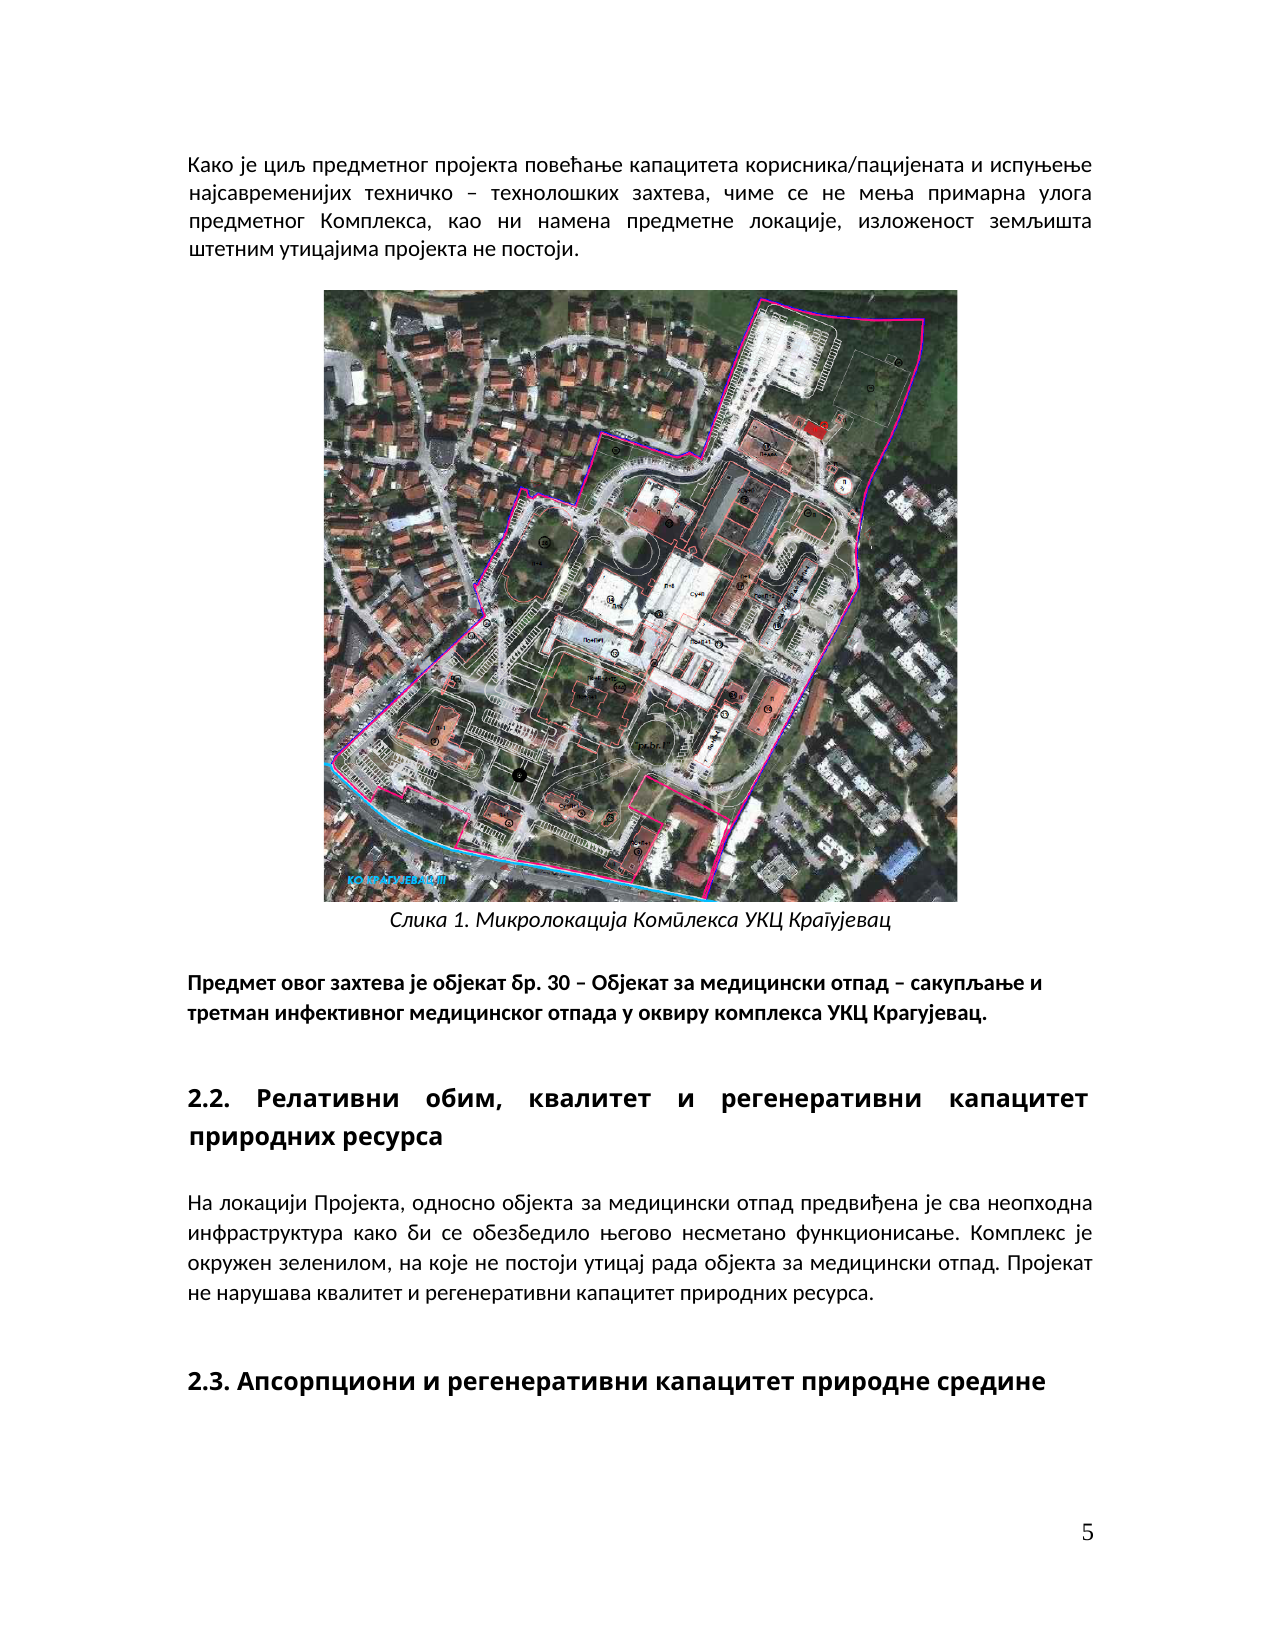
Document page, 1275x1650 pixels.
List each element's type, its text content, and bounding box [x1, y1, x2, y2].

text Слика 1. Микролокација Комплекса УКЦ Крагујевац [187, 905, 1094, 933]
subtitle 2.2. Релативни обим, квалитет и регенеративни капацитет природних ресурса [187, 1081, 1088, 1153]
picture [323, 290, 958, 902]
text На локацији Пројекта, односно објекта за медицински отпад предвиђена је сва неопходна инфраструктура како би се обезбедило његово несметано функционисање. Комплекс је окружен зеленилом, на које не постоји утицај рада објекта за медицински отпад. Пројекат не нарушава квалитет и регенеративни капацитет природних ресурса. [187, 1188, 1094, 1306]
subtitle 2.3. Апсорпциони и регенеративни капацитет природне средине [187, 1364, 1088, 1398]
picture [323, 766, 699, 902]
text Како је циљ предметног пројекта повећање капацитета корисника/пацијената и испуњење најсавременијих техничко – технолошких захтева, чиме се не мења примарна улога предметног Комплекса, као ни намена предметне локације, изложеност земљишта штетним утицајима пројекта не постоји. [187, 151, 1094, 263]
text Предмет овог захтева је објекат бр. 30 – Објекат за медицински отпад – сакупљање и третман инфективног медицинског отпада у оквиру комплекса УКЦ Крагујевац. [187, 968, 1094, 1026]
